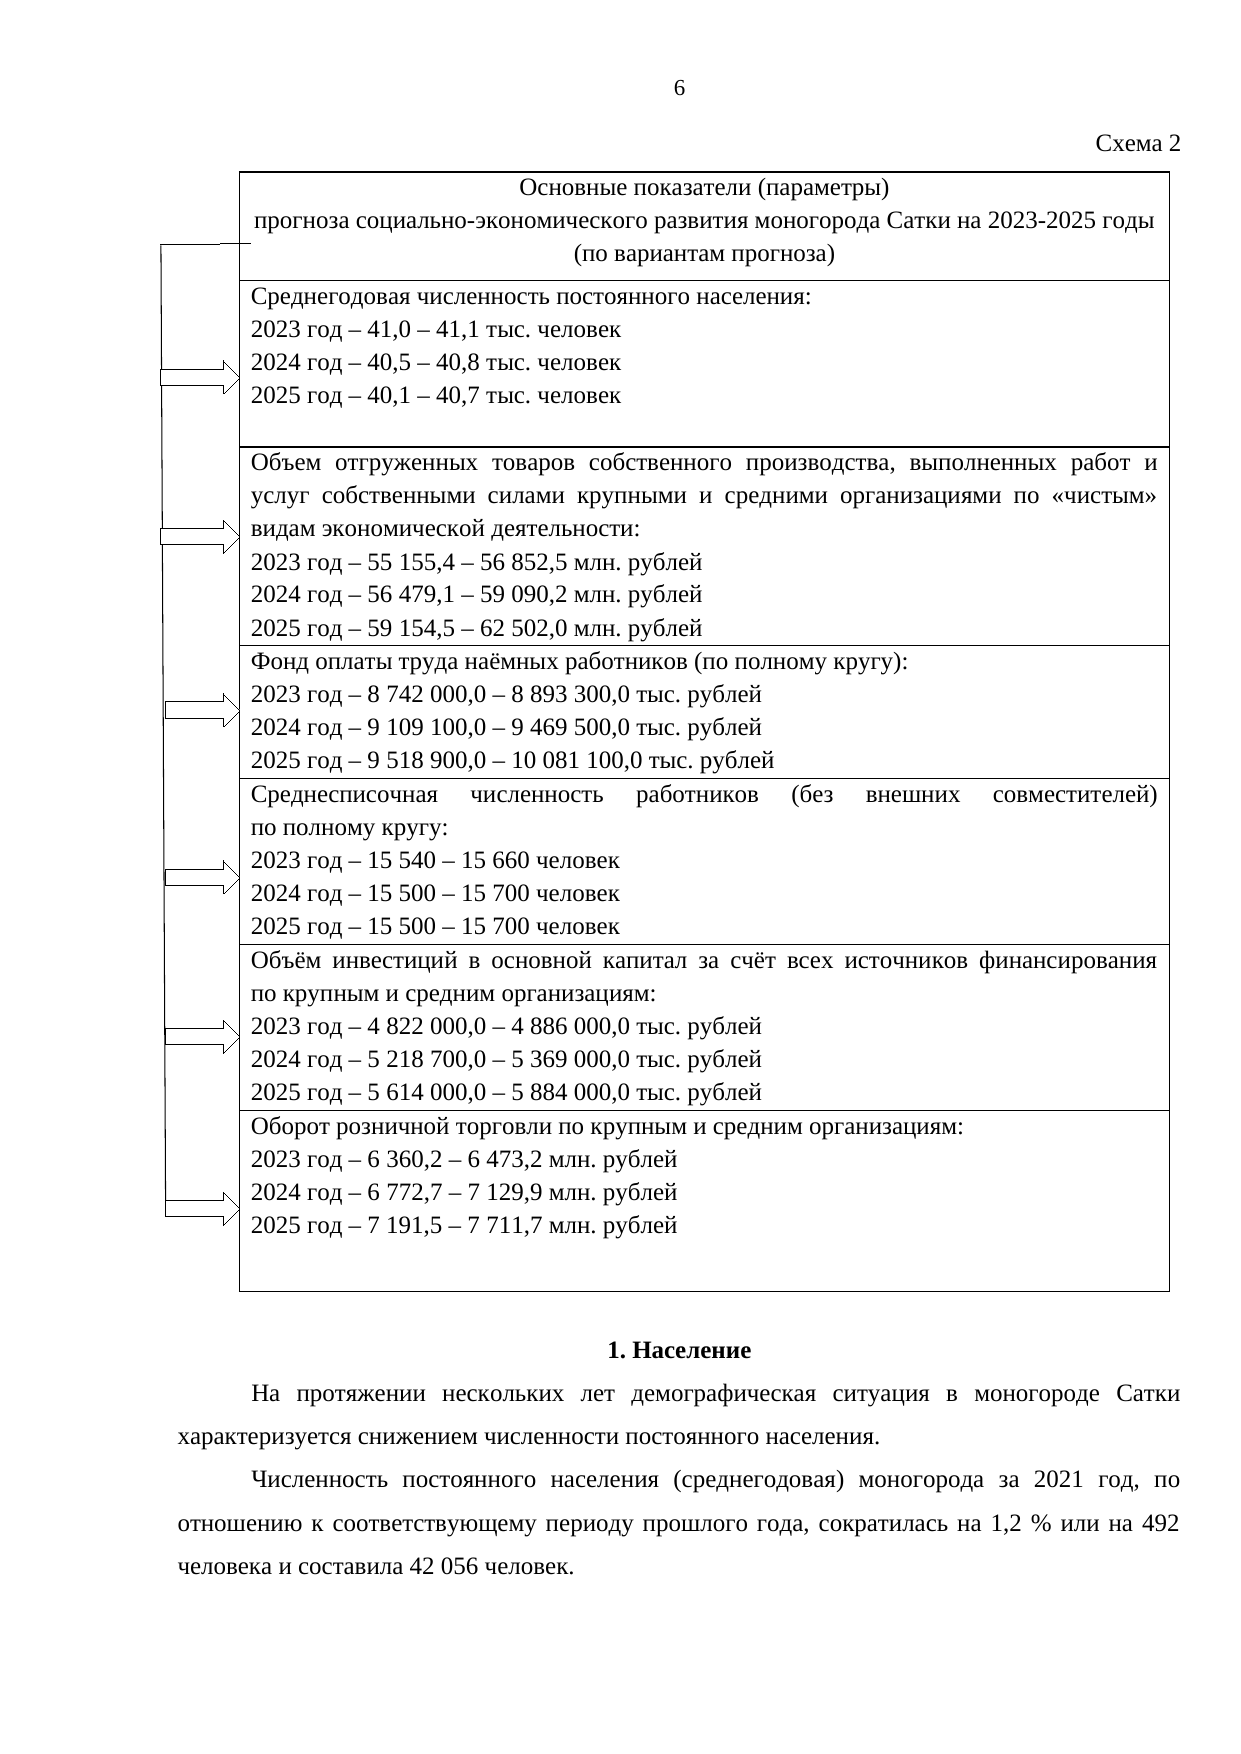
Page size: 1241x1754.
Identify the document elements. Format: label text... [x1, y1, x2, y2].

text Схема 2 [177, 128, 1181, 157]
table_cell Среднегодовая численность постоянного населения: 2023 год – 41,0 – 41,1 тыс. человек 2024 год – 40,5 – 40,8 тыс. человек 2025 год – 40,1 – 40,7 тыс. человек [240, 281, 1169, 446]
text На протяжении нескольких лет демографическая ситуация в моногороде Сатки характеризуется снижением численности постоянного населения. [177, 1378, 1181, 1450]
text 1. Население [177, 1335, 1181, 1364]
text Численность постоянного населения (среднегодовая) моногорода за 2021 год, по отношению к соответствующему периоду прошлого года, сократилась на 1,2 % или на 492 человека и составила 42 056 человек. [177, 1464, 1181, 1579]
table_header Основные показатели (параметры) прогноза социально-экономического развития моногорода Сатки на 2023-2025 годы (по вариантам прогноза) [240, 173, 1169, 280]
table_cell Среднесписочная численность работников (без внешних совместителей) по полному кругу: 2023 год – 15 540 – 15 660 человек 2024 год – 15 500 – 15 700 человек 2025 год – 15 500 – 15 700 человек [240, 779, 1169, 944]
table_cell Оборот розничной торговли по крупным и средним организациям: 2023 год – 6 360,2 – 6 473,2 млн. рублей 2024 год – 6 772,7 – 7 129,9 млн. рублей 2025 год – 7 191,5 – 7 711,7 млн. рублей [240, 1111, 1169, 1291]
table_cell Объем отгруженных товаров собственного производства, выполненных работ и услуг собственными силами крупными и средними организациями по «чистым» видам экономической деятельности: 2023 год – 55 155,4 – 56 852,5 млн. рублей 2024 год – 56 479,1 – 59 090,2 млн. рублей 2025 год – 59 154,5 – 62 502,0 млн. рублей [240, 448, 1169, 645]
table_cell Фонд оплаты труда наёмных работников (по полному кругу): 2023 год – 8 742 000,0 – 8 893 300,0 тыс. рублей 2024 год – 9 109 100,0 – 9 469 500,0 тыс. рублей 2025 год – 9 518 900,0 – 10 081 100,0 тыс. рублей [240, 646, 1169, 778]
table_cell Объём инвестиций в основной капитал за счёт всех источников финансирования по крупным и средним организациям: 2023 год – 4 822 000,0 – 4 886 000,0 тыс. рублей 2024 год – 5 218 700,0 – 5 369 000,0 тыс. рублей 2025 год – 5 614 000,0 – 5 884 000,0 тыс. рублей [240, 945, 1169, 1110]
